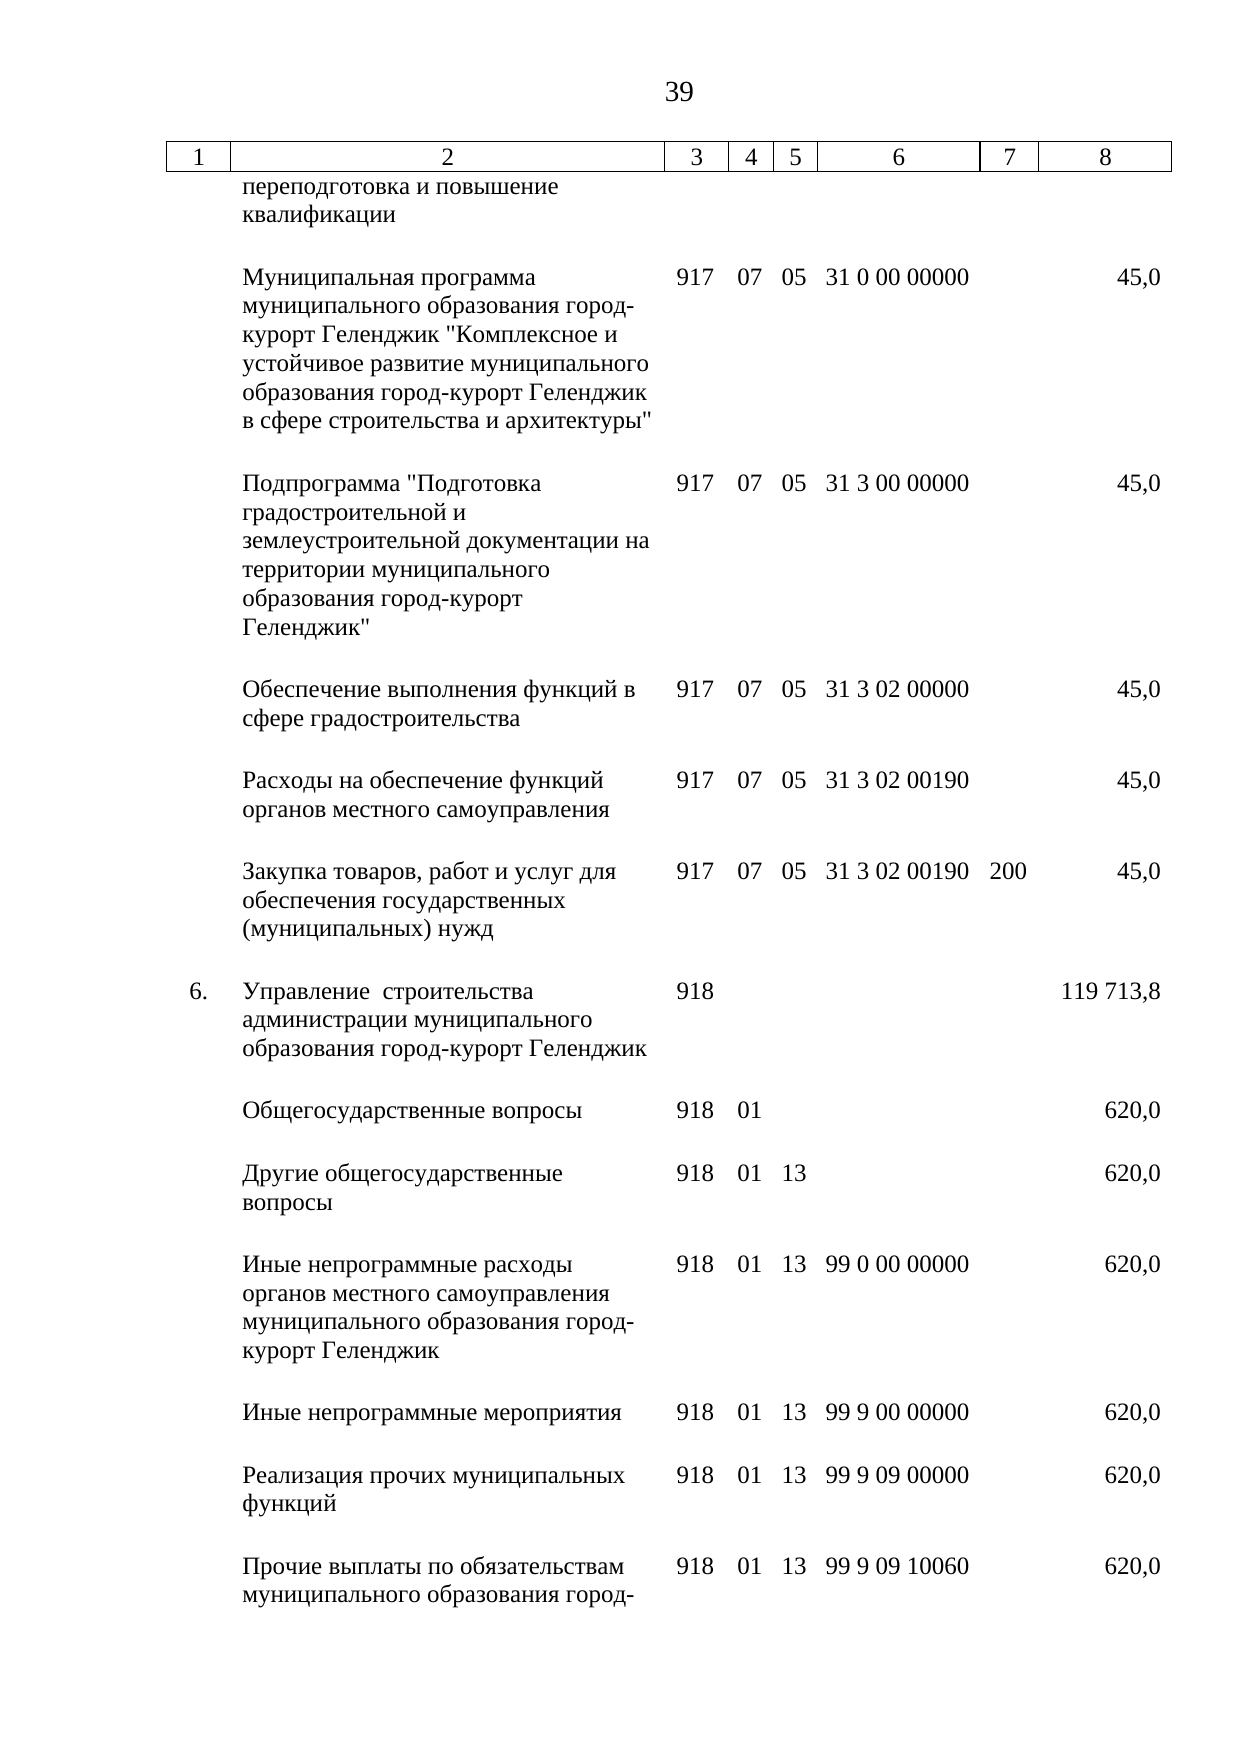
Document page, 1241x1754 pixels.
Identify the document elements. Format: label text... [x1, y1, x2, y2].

table_header 4 [729, 142, 773, 171]
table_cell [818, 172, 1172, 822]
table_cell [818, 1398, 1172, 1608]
table_header 1 [167, 142, 230, 171]
table_header 7 [981, 142, 1038, 171]
table_header 8 [1039, 142, 1171, 171]
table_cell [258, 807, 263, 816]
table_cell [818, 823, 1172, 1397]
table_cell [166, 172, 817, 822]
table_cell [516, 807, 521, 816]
table_header 2 [231, 142, 664, 171]
table_header 3 [665, 142, 728, 171]
table_header 5 [774, 142, 817, 171]
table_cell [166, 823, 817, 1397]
table_header 6 [818, 142, 979, 171]
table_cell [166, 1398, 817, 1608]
